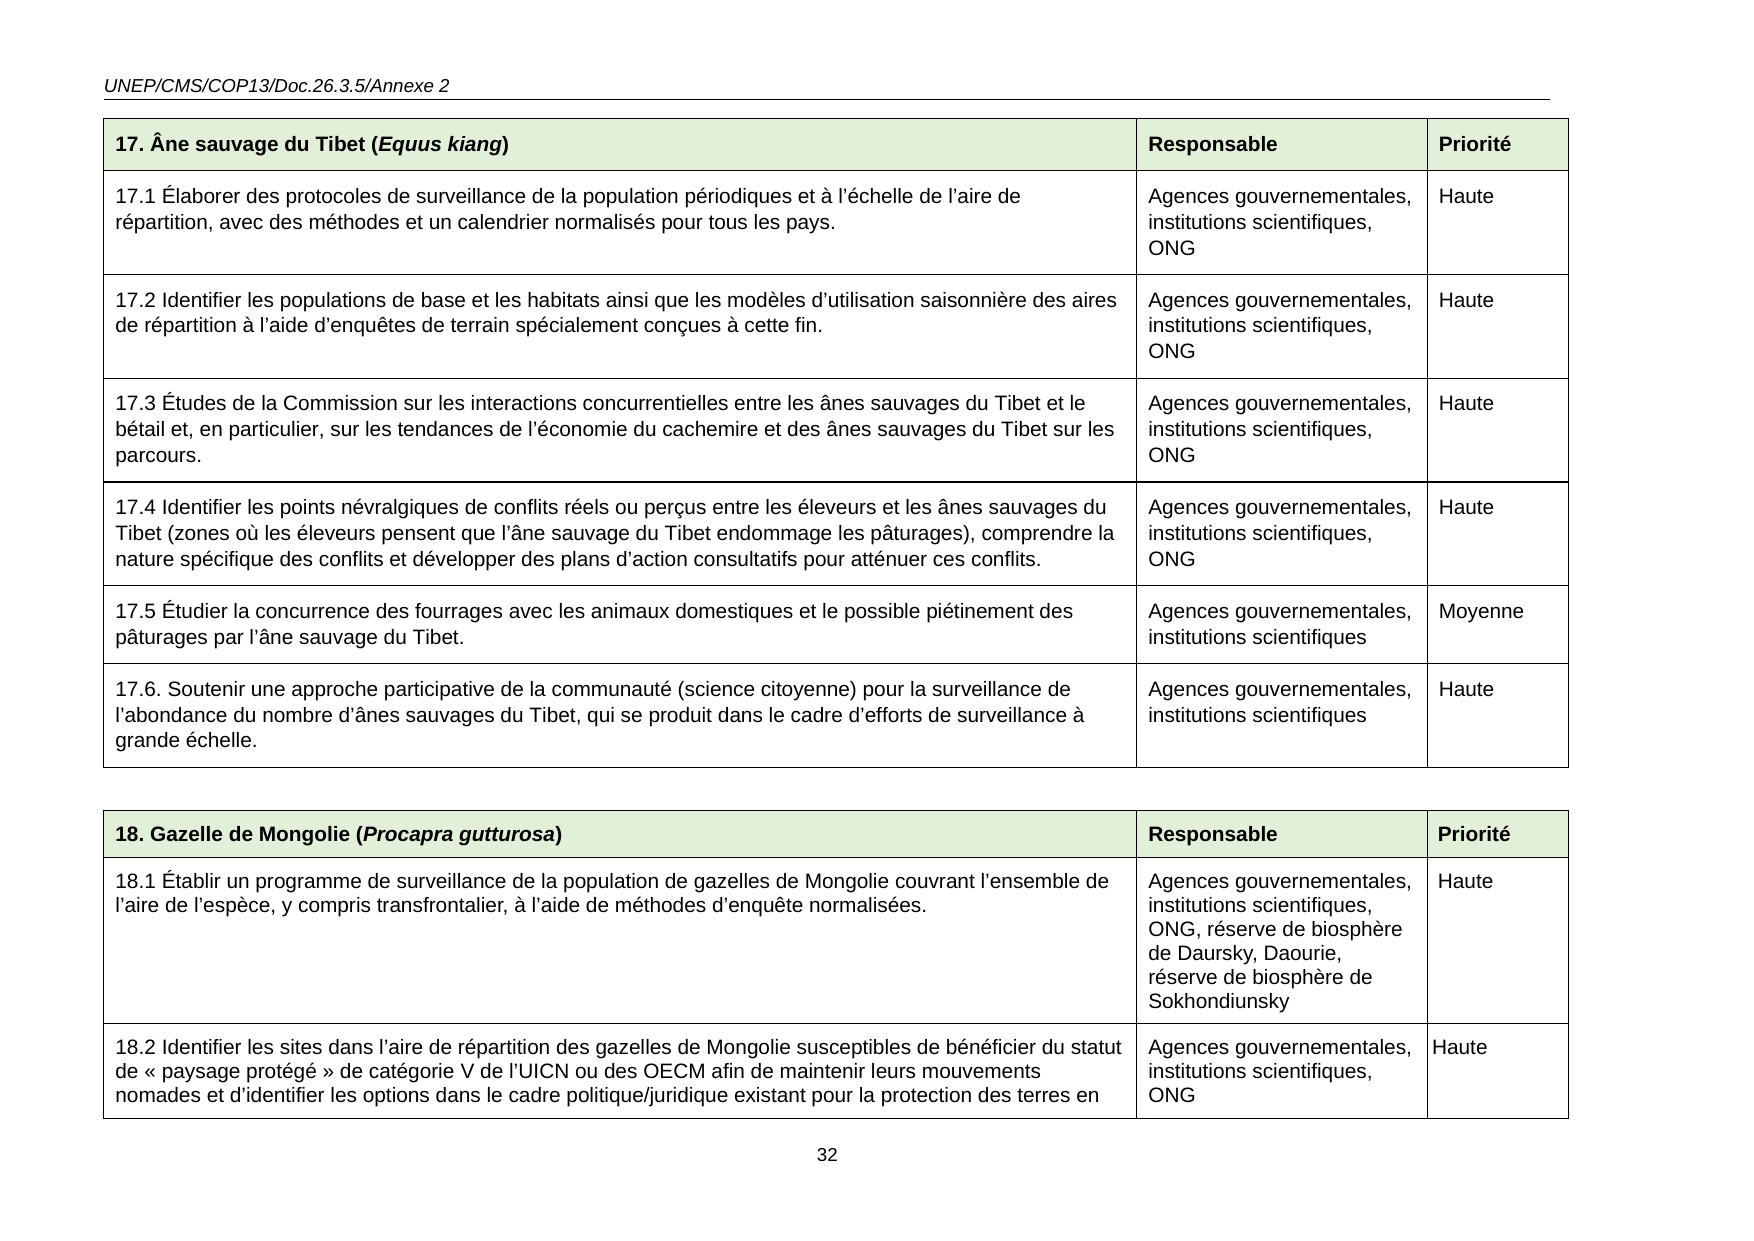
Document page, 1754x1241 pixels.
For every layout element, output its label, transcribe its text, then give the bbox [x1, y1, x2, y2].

table_cell Moyenne [1428, 586, 1568, 663]
table_cell 17.4 Identifier les points névralgiques de conflits réels ou perçus entre les éleveurs et les ânes sauvages du Tibet (zones où les éleveurs pensent que l’âne sauvage du Tibet endommage les pâturages), comprendre la nature spécifique des conflits et développer des plans d’action consultatifs pour atténuer ces conflits. [104, 483, 1136, 585]
table_cell 17.6. Soutenir une approche participative de la communauté (science citoyenne) pour la surveillance de l’abondance du nombre d’ânes sauvages du Tibet, qui se produit dans le cadre d’efforts de surveillance à grande échelle. [104, 664, 1136, 767]
table_cell 17.1 Élaborer des protocoles de surveillance de la population périodiques et à l’échelle de l’aire de répartition, avec des méthodes et un calendrier normalisés pour tous les pays. [104, 171, 1136, 274]
table_header Priorité [1428, 119, 1568, 170]
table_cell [104, 1024, 1136, 1117]
table_cell Agences gouvernementales, institutions scientifiques [1137, 586, 1427, 663]
table_cell 17.3 Études de la Commission sur les interactions concurrentielles entre les ânes sauvages du Tibet et le bétail et, en particulier, sur les tendances de l’économie du cachemire et des ânes sauvages du Tibet sur les parcours. [104, 379, 1136, 481]
table_cell Haute [1428, 858, 1568, 1023]
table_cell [1137, 1024, 1427, 1117]
table_cell Haute [1428, 275, 1568, 378]
table_cell Agences gouvernementales, institutions scientifiques [1137, 664, 1427, 767]
table_cell Agences gouvernementales, institutions scientifiques, ONG, réserve de biosphère de Daursky, Daourie, réserve de biosphère de Sokhondiunsky [1137, 858, 1427, 1023]
table_header Priorité [1428, 811, 1568, 857]
table_header 18. Gazelle de Mongolie (Procapra gutturosa) [104, 811, 1136, 857]
table_cell 18.1 Établir un programme de surveillance de la population de gazelles de Mongolie couvrant l’ensemble de l’aire de l’espèce, y compris transfrontalier, à l’aide de méthodes d’enquête normalisées. [104, 858, 1136, 1023]
table_cell Haute [1428, 1024, 1568, 1117]
table_header Responsable [1137, 119, 1427, 170]
table_cell 17.2 Identifier les populations de base et les habitats ainsi que les modèles d’utilisation saisonnière des aires de répartition à l’aide d’enquêtes de terrain spécialement conçues à cette fin. [104, 275, 1136, 378]
table_cell Haute [1428, 664, 1568, 767]
table_cell Haute [1428, 379, 1568, 481]
table_cell Agences gouvernementales, institutions scientifiques, ONG [1137, 275, 1427, 378]
table_header 17. Âne sauvage du Tibet (Equus kiang) [104, 119, 1136, 170]
table_cell Haute [1428, 171, 1568, 274]
table_cell Agences gouvernementales, institutions scientifiques, ONG [1137, 379, 1427, 481]
table_cell 17.5 Étudier la concurrence des fourrages avec les animaux domestiques et le possible piétinement des pâturages par l’âne sauvage du Tibet. [104, 586, 1136, 663]
table_cell Haute [1428, 483, 1568, 585]
table_cell Agences gouvernementales, institutions scientifiques, ONG [1137, 171, 1427, 274]
table_header Responsable [1137, 811, 1427, 857]
table_cell Agences gouvernementales, institutions scientifiques, ONG [1137, 483, 1427, 585]
